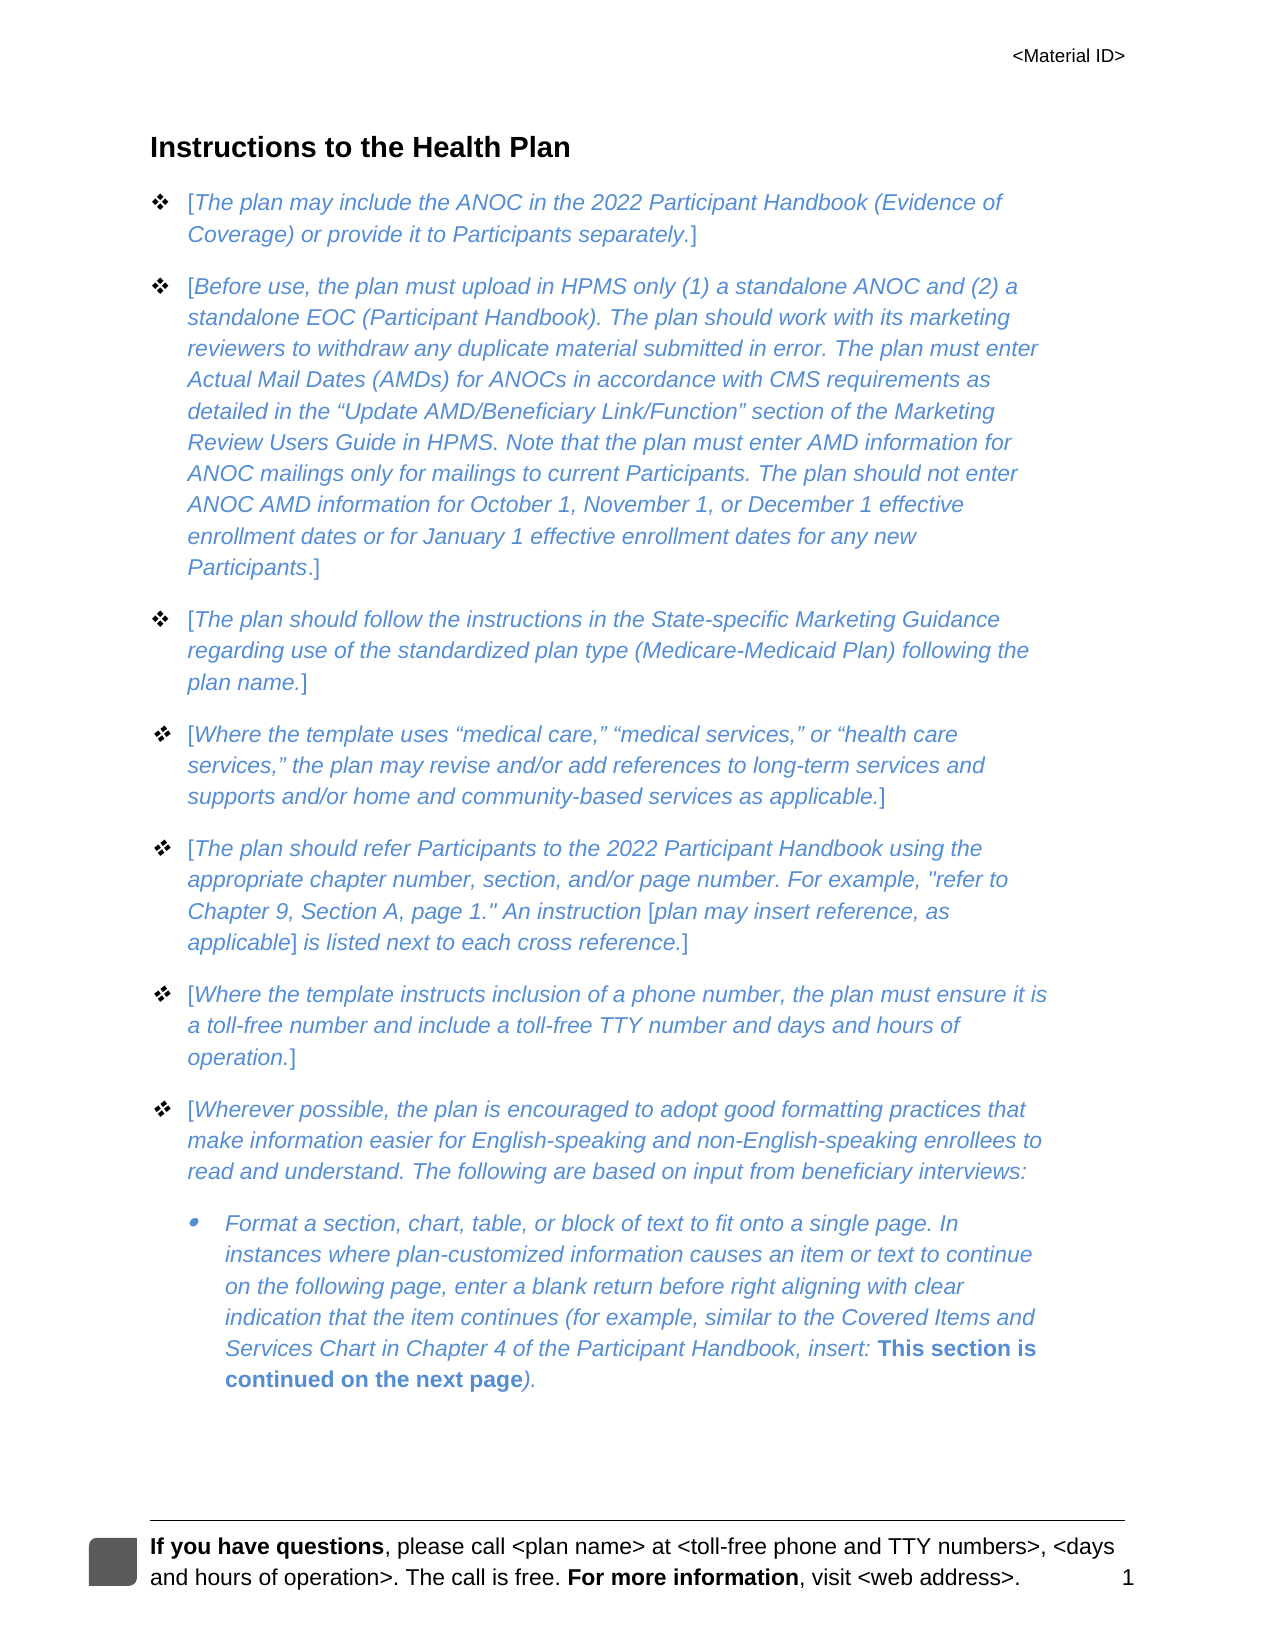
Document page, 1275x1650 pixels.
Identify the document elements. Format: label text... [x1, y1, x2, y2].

list Format a section, chart, table, or block of text to fit onto a single page. In instances where plan-customized information causes an item or text to continue on the following page, enter a blank return before right aligning with clear indication that the item continues (for example, similar to the Covered Items and Services Chart in Chapter 4 of the Participant Handbook, insert: This section is continued on the next page). [187, 1207, 1050, 1394]
list [The plan may include the ANOC in the 2022 Participant Handbook (Evidence of Coverage) or provide it to Participants separately.] [150, 186, 1050, 248]
list [The plan should follow the instructions in the State-specific Marketing Guidance regarding use of the standardized plan type (Medicare-Medicaid Plan) following the plan name.] [150, 602, 1050, 696]
list [Where the template uses “medical care,” “medical services,” or “health care services,” the plan may revise and/or add references to long-term services and supports and/or home and community-based services as applicable.] [150, 717, 1050, 811]
list [Wherever possible, the plan is encouraged to adopt good formatting practices that make information easier for English-speaking and non-English-speaking enrollees to read and understand. The following are based on input from beneficiary interviews: [150, 1092, 1050, 1186]
list [Before use, the plan must upload in HPMS only (1) a standalone ANOC and (2) a standalone EOC (Participant Handbook). The plan should work with its marketing reviewers to withdraw any duplicate material submitted in error. The plan must enter Actual Mail Dates (AMDs) for ANOCs in accordance with CMS requirements as detailed in the “Update AMD/Beneficiary Link/Function” section of the Marketing Review Users Guide in HPMS. Note that the plan must enter AMD information for ANOC mailings only for mailings to current Participants. The plan should not enter ANOC AMD information for October 1, November 1, or December 1 effective enrollment dates or for January 1 effective enrollment dates for any new Participants.] [150, 269, 1050, 582]
list [Where the template instructs inclusion of a phone number, the plan must ensure it is a toll-free number and include a toll-free TTY number and days and hours of operation.] [150, 977, 1050, 1071]
list [The plan should refer Participants to the 2022 Participant Handbook using the appropriate chapter number, section, and/or page number. For example, "refer to Chapter 9, Section A, page 1." An instruction [plan may insert reference, as applicable] is listed next to each cross reference.] [150, 832, 1050, 957]
text Instructions to the Health Plan [150, 127, 1125, 165]
